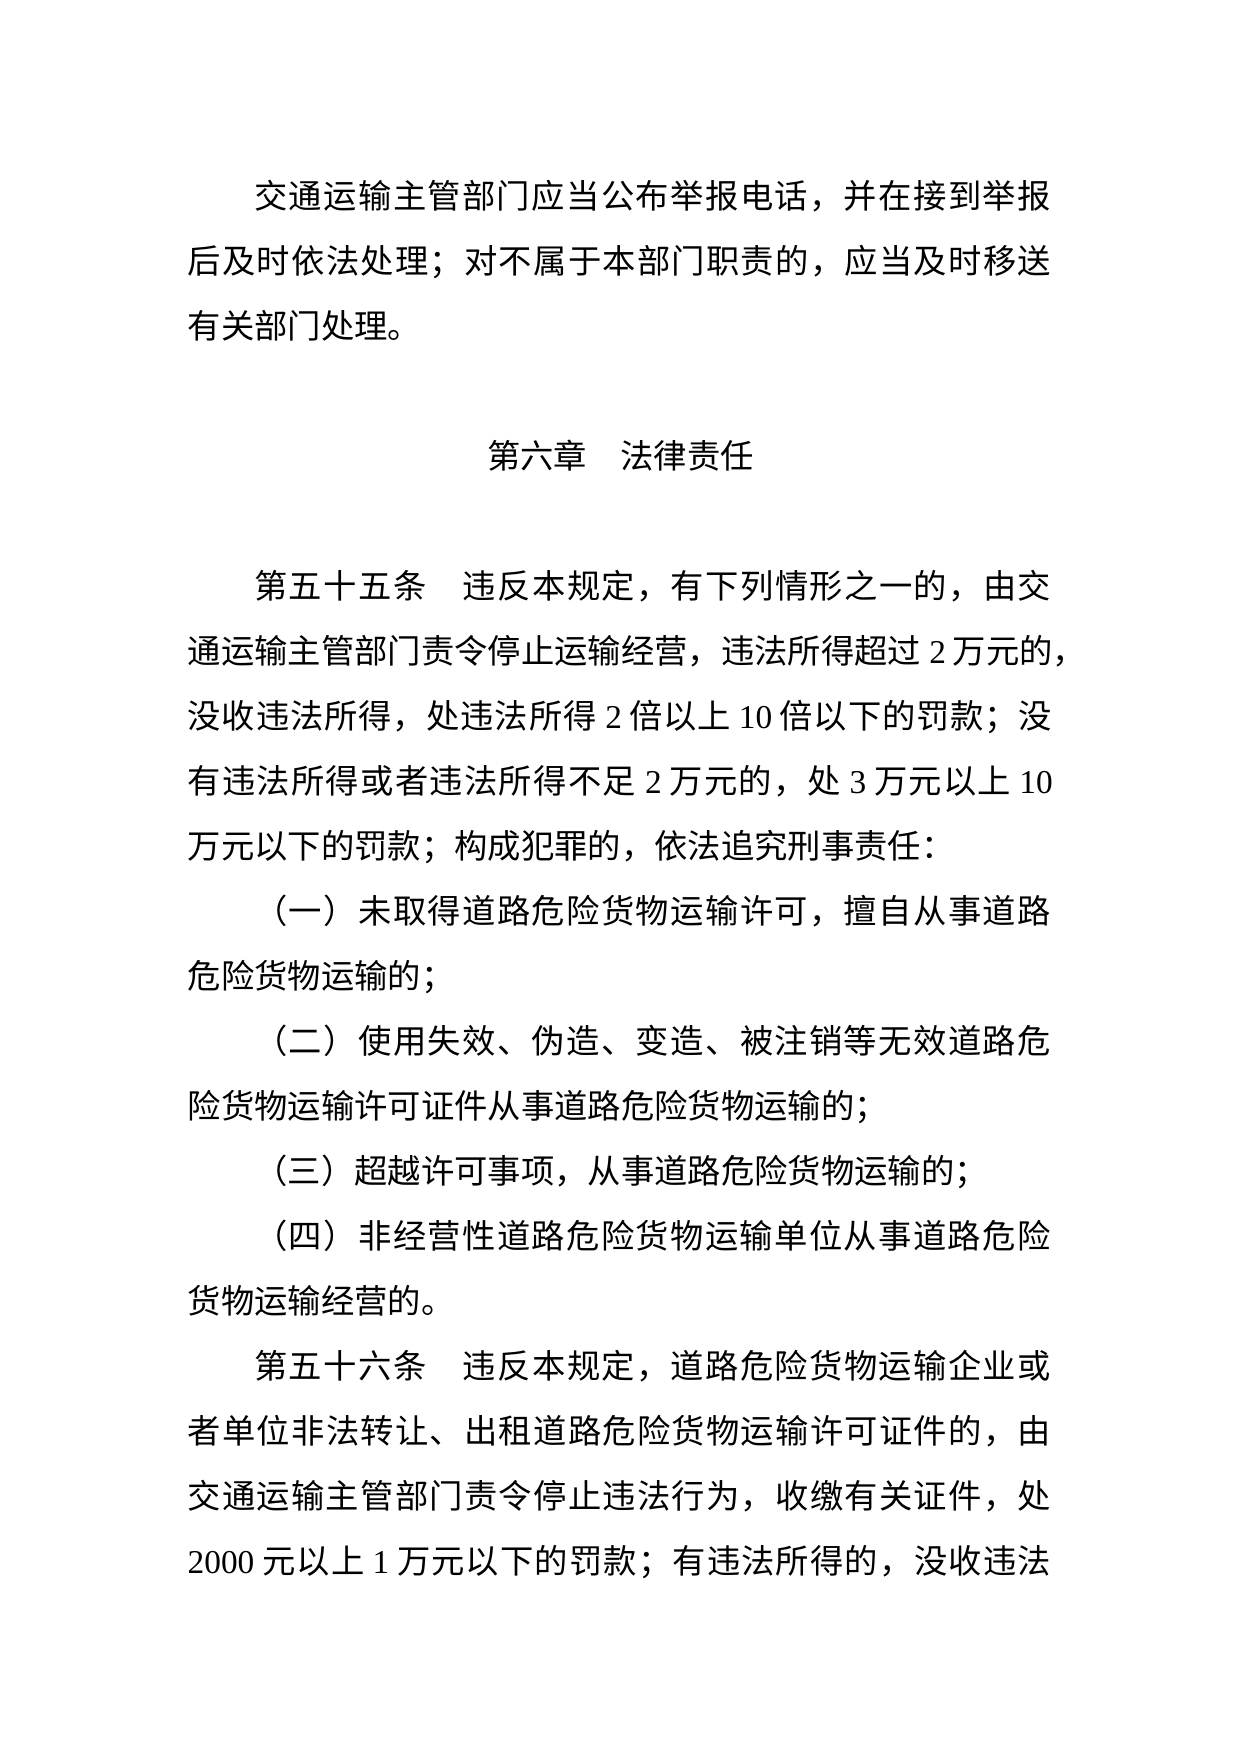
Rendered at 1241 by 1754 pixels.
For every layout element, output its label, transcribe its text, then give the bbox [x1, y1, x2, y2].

text （四）非经营性道路危险货物运输单位从事道路危险货物运输经营的。 [187, 1202, 1053, 1332]
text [187, 1332, 1053, 1592]
text 第六章 法律责任 [187, 422, 1053, 487]
text （一）未取得道路危险货物运输许可，擅自从事道路危险货物运输的； [187, 877, 1053, 1007]
text 第五十五条 违反本规定，有下列情形之一的，由交通运输主管部门责令停止运输经营，违法所得超过2万元的，没收违法所得，处违法所得2倍以上10倍以下的罚款；没有违法所得或者违法所得不足2万元的，处3万元以上10万元以下的罚款；构成犯罪的，依法追究刑事责任： [187, 552, 1053, 877]
text （二）使用失效、伪造、变造、被注销等无效道路危险货物运输许可证件从事道路危险货物运输的； [187, 1007, 1053, 1137]
text 交通运输主管部门应当公布举报电话，并在接到举报后及时依法处理；对不属于本部门职责的，应当及时移送有关部门处理。 [187, 162, 1053, 357]
text （三）超越许可事项，从事道路危险货物运输的； [187, 1137, 1053, 1202]
